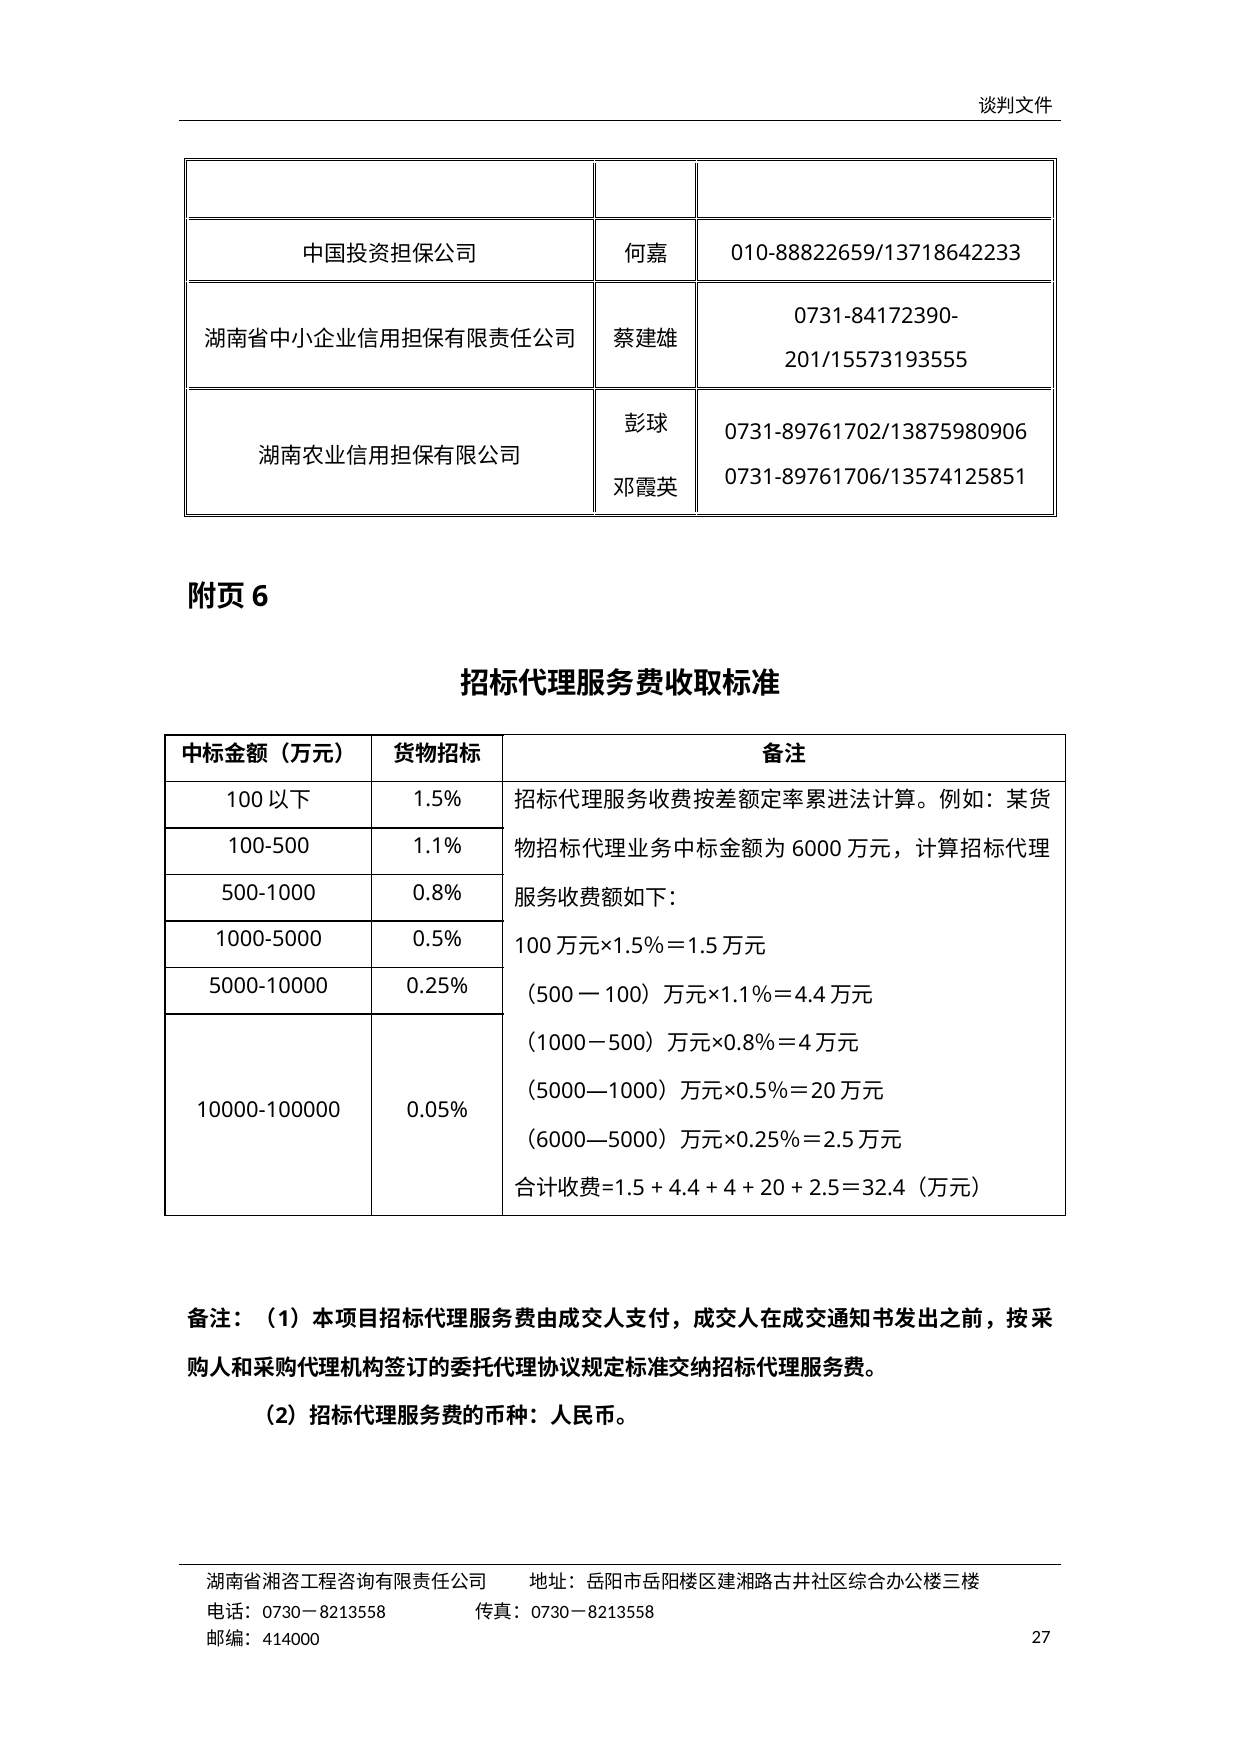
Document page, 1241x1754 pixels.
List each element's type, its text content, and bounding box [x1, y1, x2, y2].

table_header 货物招标 [372, 736, 502, 781]
table_cell 湖南农业信用担保有限公司 [187, 387, 594, 514]
table_header 联系人 [595, 159, 697, 217]
table_header 中标金额（万元） [166, 736, 371, 781]
table_header 信用担保机构 [187, 161, 594, 217]
table_cell 湖南省中小企业信用担保有限责任公司 [185, 280, 594, 387]
table_cell 010-88822659/13718642233 [698, 217, 1053, 280]
text 附页6 [187, 562, 1053, 627]
table_cell 1.5% [372, 782, 502, 827]
table_cell 0731-84172390-201/15573193555 [697, 280, 1055, 387]
table_cell 1000-5000 [166, 922, 371, 967]
table_cell 0731-89761702/13875980906 0731-89761706/13574125851 [697, 387, 1053, 514]
text 备注：（1）本项目招标代理服务费由成交人支付，成交人在成交通知书发出之前，按采购人和采购代理机构签订的委托代理协议规定标准交纳招标代理服务费。 [187, 1301, 1053, 1382]
table_header 备注 [503, 735, 1065, 781]
text 招标代理服务费收取标准 [187, 648, 1053, 713]
table_cell 中国投资担保公司 [187, 217, 593, 280]
table_cell 100-500 [166, 829, 371, 874]
table_cell 招标代理服务收费按差额定率累进法计算。例如：某货物招标代理业务中标金额为6000万元，计算招标代理服务收费额如下： 100万元×1.5％＝1.5万元 （500一100）万元×1.1％＝4.4万元 （1000－500）万元×0.8％＝4万元 （5000—1000）万元×0.5％＝20万元 （6000—5000）万元×0.25％＝2.5万元 合计收费=1.5 + 4.4 + 4 + 20 + 2.5＝32.4（万元） [503, 782, 1065, 1214]
table_cell 1.1% [372, 829, 502, 874]
table_cell 0.5% [372, 922, 502, 967]
table_cell 蔡建雄 [596, 283, 695, 387]
table_cell 0.05% [372, 1015, 502, 1214]
table_cell 10000-100000 [166, 1015, 371, 1214]
table_cell 0.25% [372, 968, 502, 1013]
table_cell 5000-10000 [166, 968, 371, 1013]
table_cell 500-1000 [166, 875, 371, 920]
table_cell 何嘉 [596, 220, 695, 280]
table_header 联系电话 [697, 161, 1053, 217]
table_cell 100以下 [166, 782, 371, 827]
table_cell 彭球 邓霞英 [595, 387, 697, 514]
text （2）招标代理服务费的币种：人民币。 [187, 1398, 1053, 1431]
table_cell 0.8% [372, 875, 502, 920]
